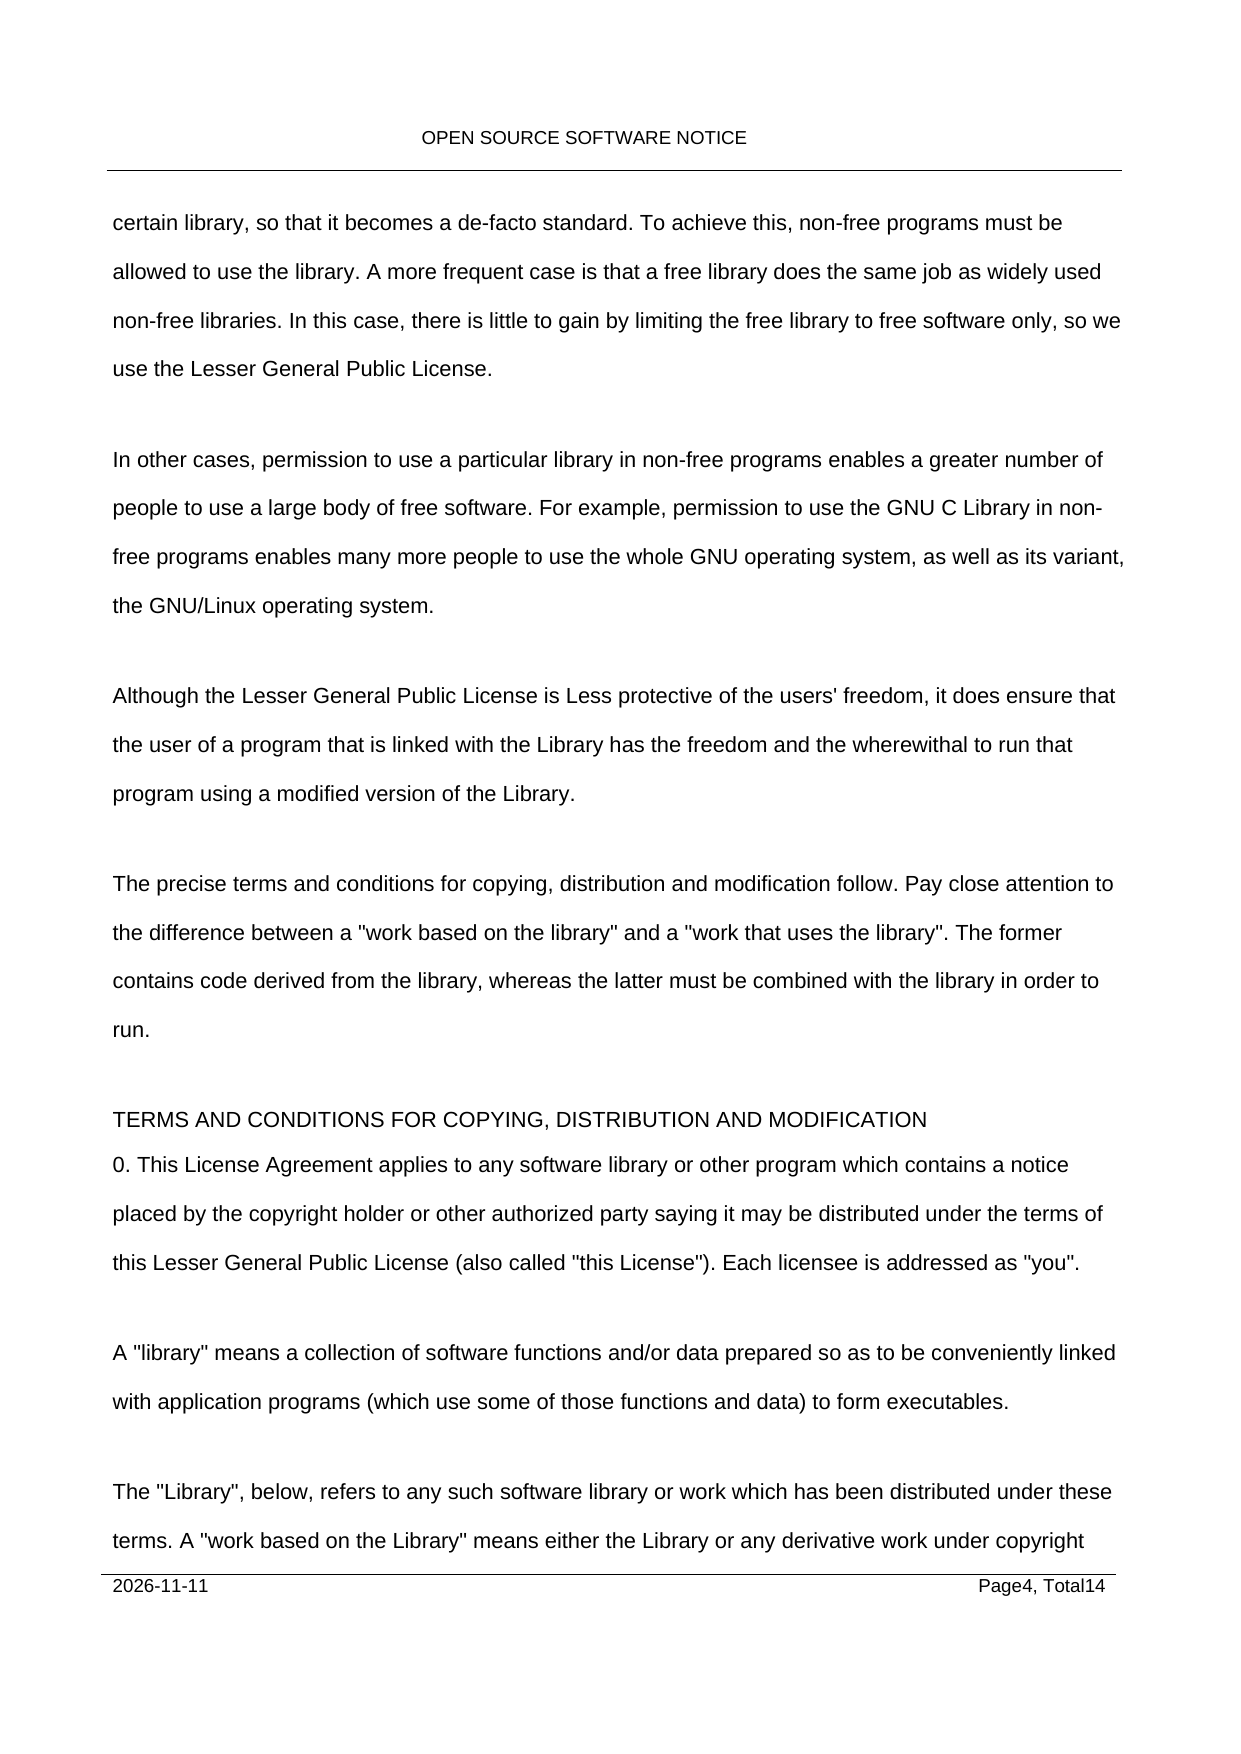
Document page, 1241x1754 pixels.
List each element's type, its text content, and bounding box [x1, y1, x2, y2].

text A "library" means a collection of software functions and/or data prepared so as to be conveniently linked with application programs (which use some of those functions and data) to form executables. [112, 1336, 1128, 1417]
text TERMS AND CONDITIONS FOR COPYING, DISTRIBUTION AND MODIFICATION [112, 1103, 1128, 1136]
text Although the Lesser General Public License is Less protective of the users' freedom, it does ensure that the user of a program that is linked with the Library has the freedom and the wherewithal to run that program using a modified version of the Library. [112, 679, 1128, 809]
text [112, 1475, 1128, 1556]
text The precise terms and conditions for copying, distribution and modification follow. Pay close attention to the difference between a "work based on the library" and a "work that uses the library". The former contains code derived from the library, whereas the latter must be combined with the library in order to run. [112, 867, 1128, 1046]
text 0. This License Agreement applies to any software library or other program which contains a notice placed by the copyright holder or other authorized party saying it may be distributed under the terms of this Lesser General Public License (also called "this License"). Each licensee is addressed as "you". [112, 1148, 1128, 1278]
text In other cases, permission to use a particular library in non-free programs enables a greater number of people to use a large body of free software. For example, permission to use the GNU C Library in non-free programs enables many more people to use the whole GNU operating system, as well as its variant, the GNU/Linux operating system. [112, 443, 1128, 622]
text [112, 206, 1128, 385]
